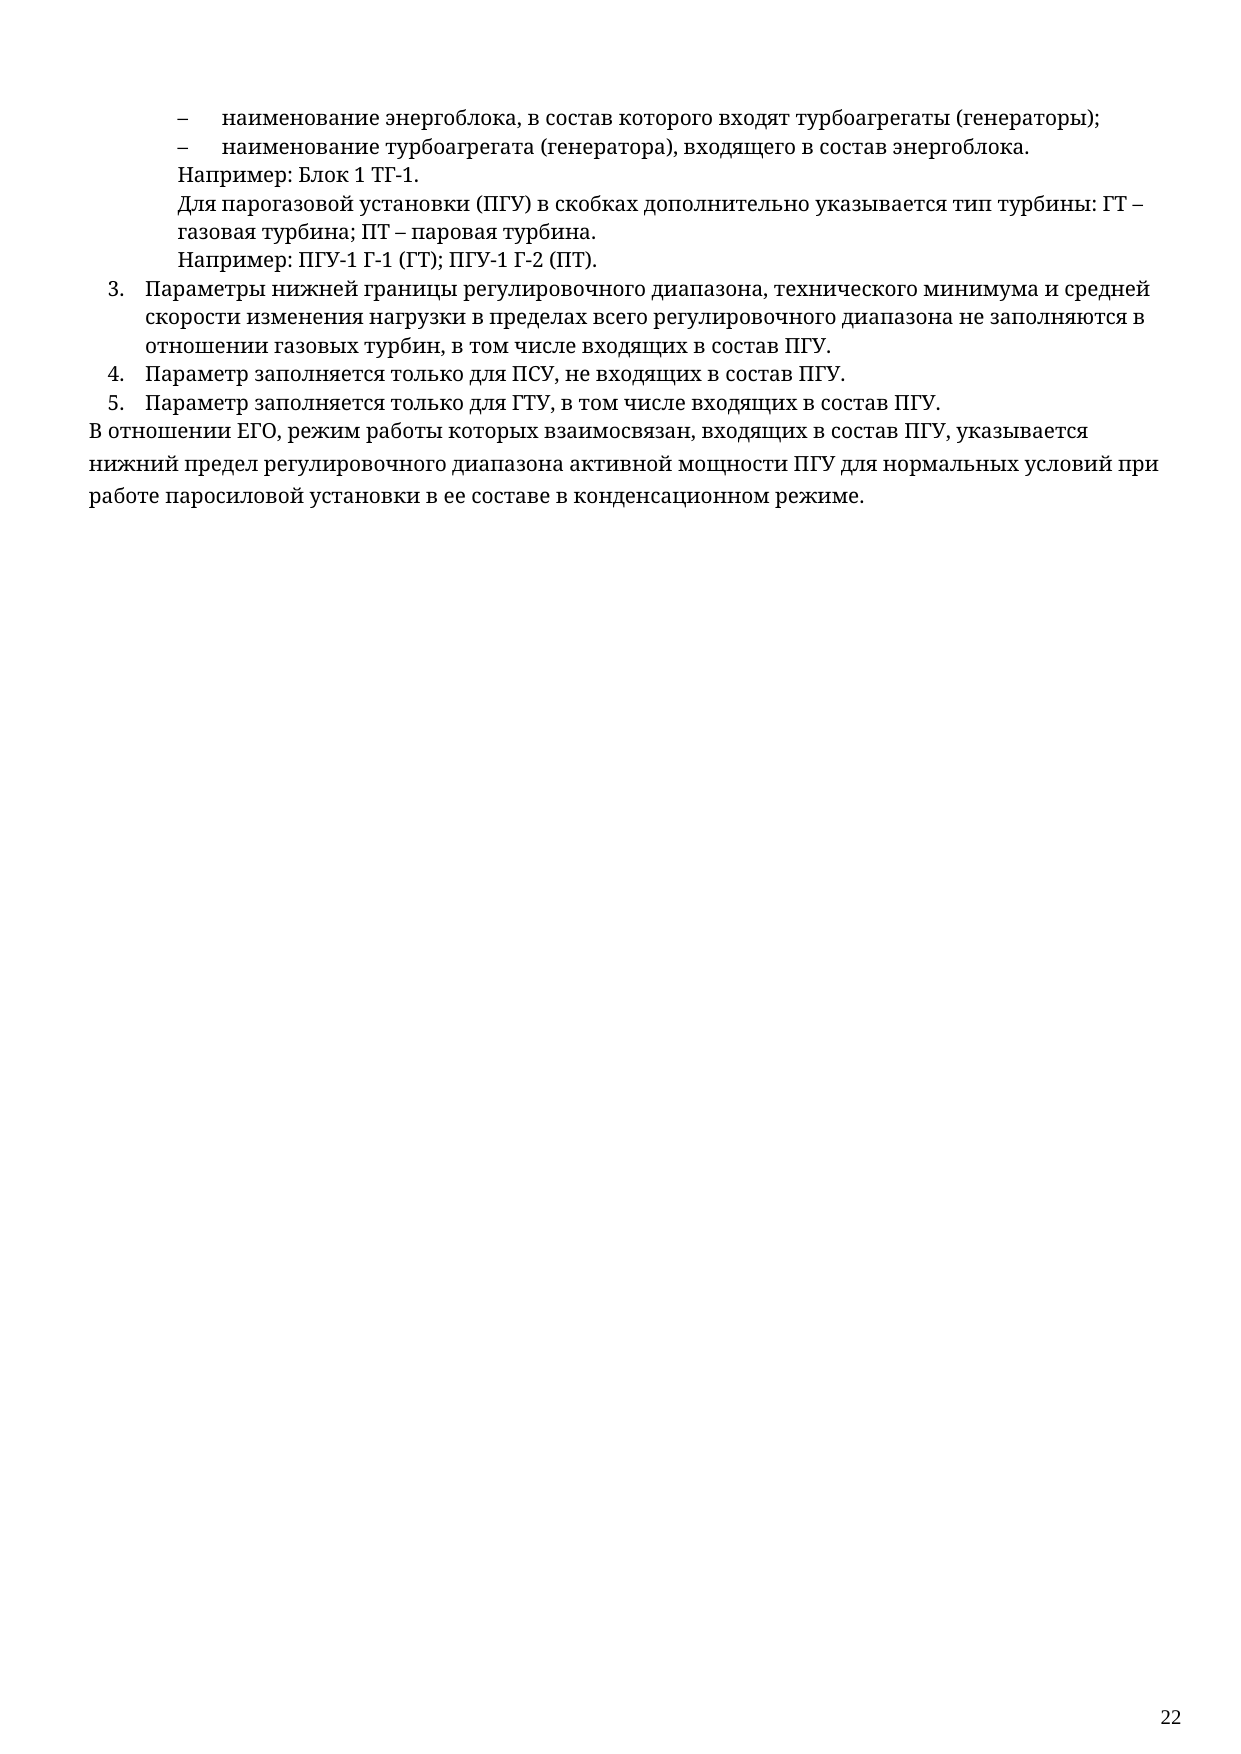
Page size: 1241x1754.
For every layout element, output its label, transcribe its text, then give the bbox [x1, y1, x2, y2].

list Например: ПГУ-1 Г-1 (ГТ); ПГУ-1 Г-2 (ПТ). [177, 246, 1181, 274]
list – наименование турбоагрегата (генератора), входящего в состав энергоблока. [177, 132, 1181, 160]
list Параметр заполняется только для ПСУ, не входящих в состав ПГУ. [107, 359, 1181, 388]
list Например: Блок 1 ТГ-1. [177, 160, 1181, 189]
list Параметры нижней границы регулировочного диапазона, технического минимума и средней скорости изменения нагрузки в пределах всего регулировочного диапазона не заполняются в отношении газовых турбин, в том числе входящих в состав ПГУ. [107, 274, 1181, 359]
text В отношении ЕГО, режим работы которых взаимосвязан, входящих в состав ПГУ, указывается нижний предел регулировочного диапазона активной мощности ПГУ для нормальных условий при работе паросиловой установки в ее составе в конденсационном режиме. [89, 416, 1181, 510]
list – наименование энергоблока, в состав которого входят турбоагрегаты (генераторы); [177, 103, 1181, 132]
list Для парогазовой установки (ПГУ) в скобках дополнительно указывается тип турбины: ГТ – газовая турбина; ПТ – паровая турбина. [177, 189, 1181, 246]
list Параметр заполняется только для ГТУ, в том числе входящих в состав ПГУ. [107, 388, 1181, 416]
